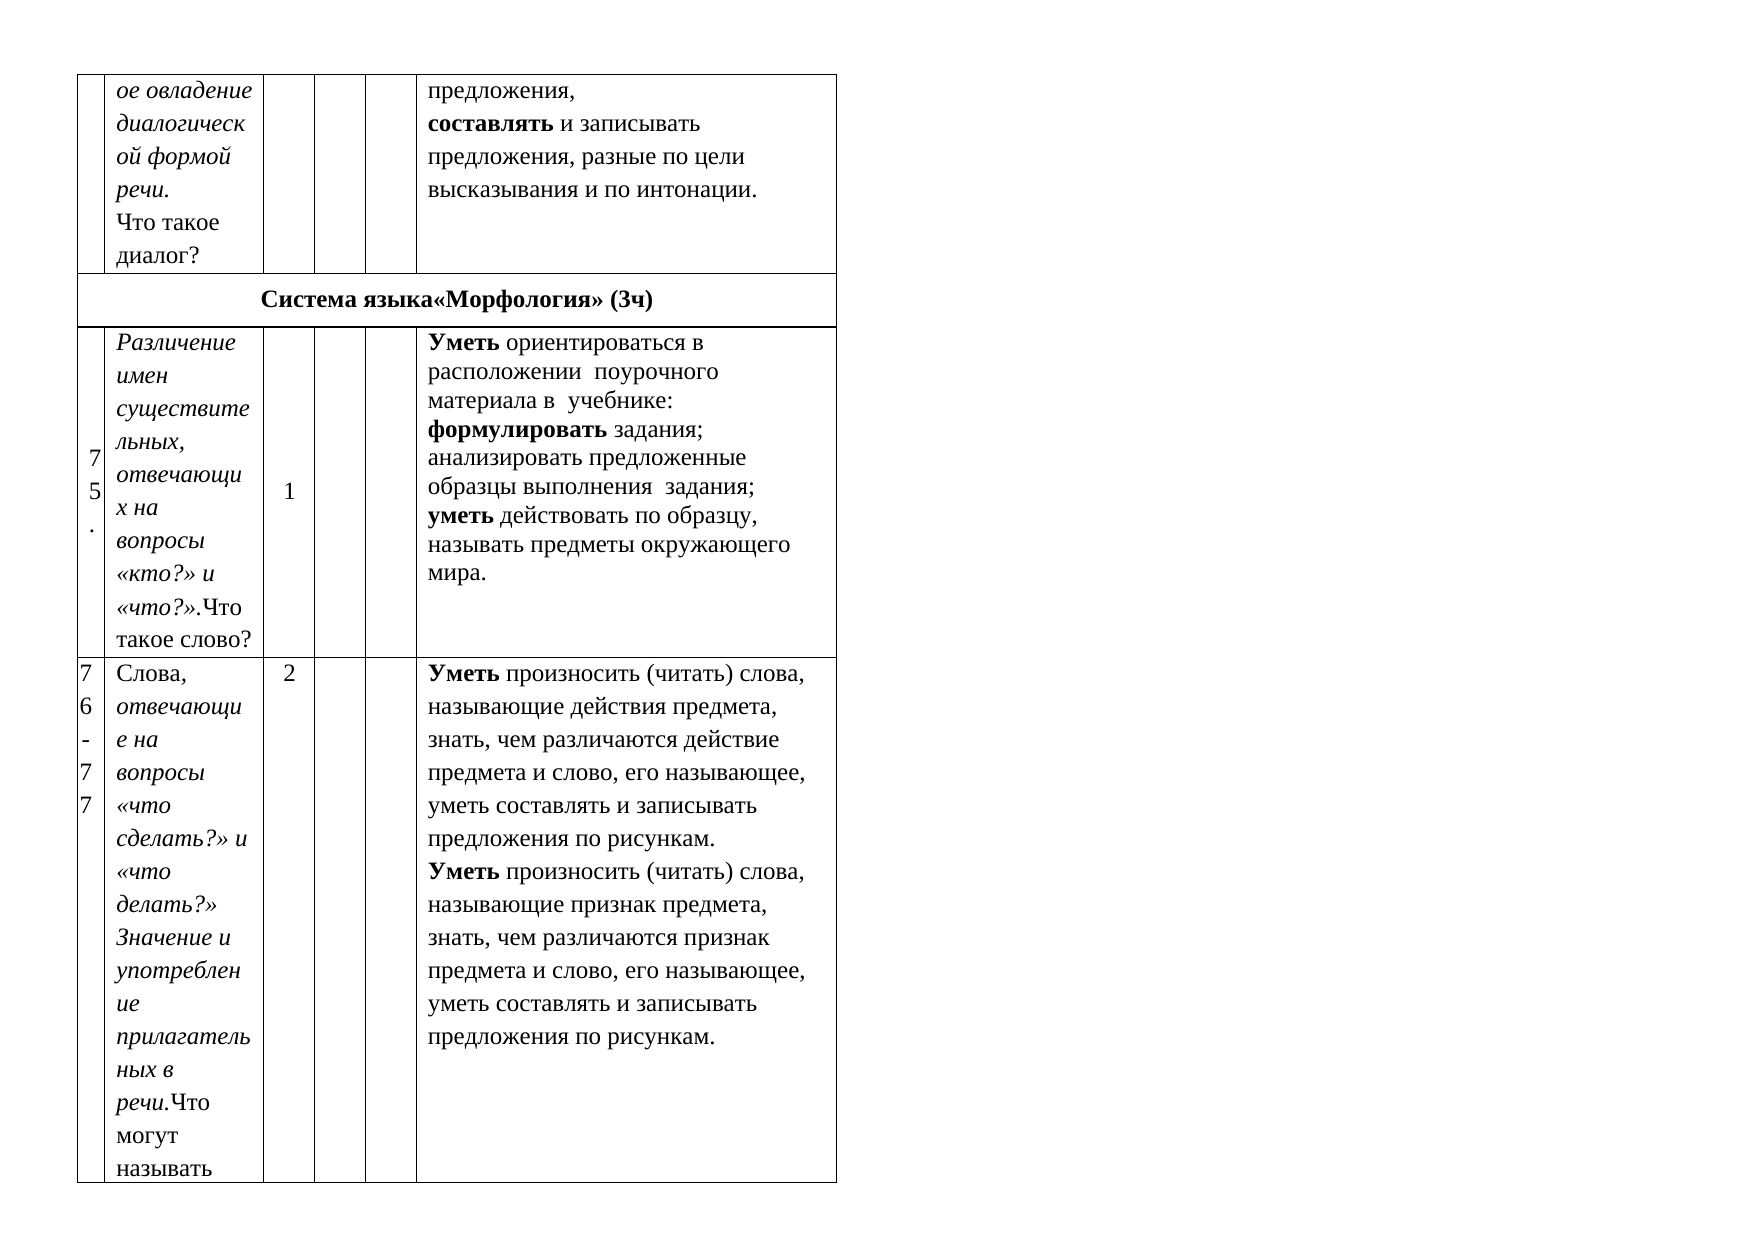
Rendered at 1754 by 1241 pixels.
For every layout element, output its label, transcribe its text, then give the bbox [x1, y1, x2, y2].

table_cell 1 [264, 328, 314, 657]
table_cell [366, 75, 416, 273]
table_cell [315, 75, 365, 273]
table_cell 2 [264, 658, 314, 1182]
table_cell Уметь ориентироваться в расположении поурочного материала в учебнике: формулировать задания; анализировать предложенные образцы выполнения задания; уметь действовать по образцу, называть предметы окружающего мира. [417, 328, 836, 657]
table_cell [315, 658, 365, 1182]
table_cell [366, 328, 416, 657]
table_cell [105, 658, 263, 1182]
table_cell 76-77 [78, 658, 104, 1182]
table_cell [366, 658, 416, 1182]
table_cell Различение имен существительных, отвечающих на вопросы «кто?» и «что?».Что такое слово? [105, 328, 263, 657]
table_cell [105, 75, 263, 273]
table_cell 1 [264, 75, 314, 273]
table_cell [417, 75, 836, 273]
table_cell 75. [78, 328, 104, 657]
table_cell Система языка«Морфология» (3ч) [78, 274, 836, 326]
table_cell 74 [78, 75, 104, 273]
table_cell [417, 658, 836, 1182]
table_cell [315, 328, 365, 657]
